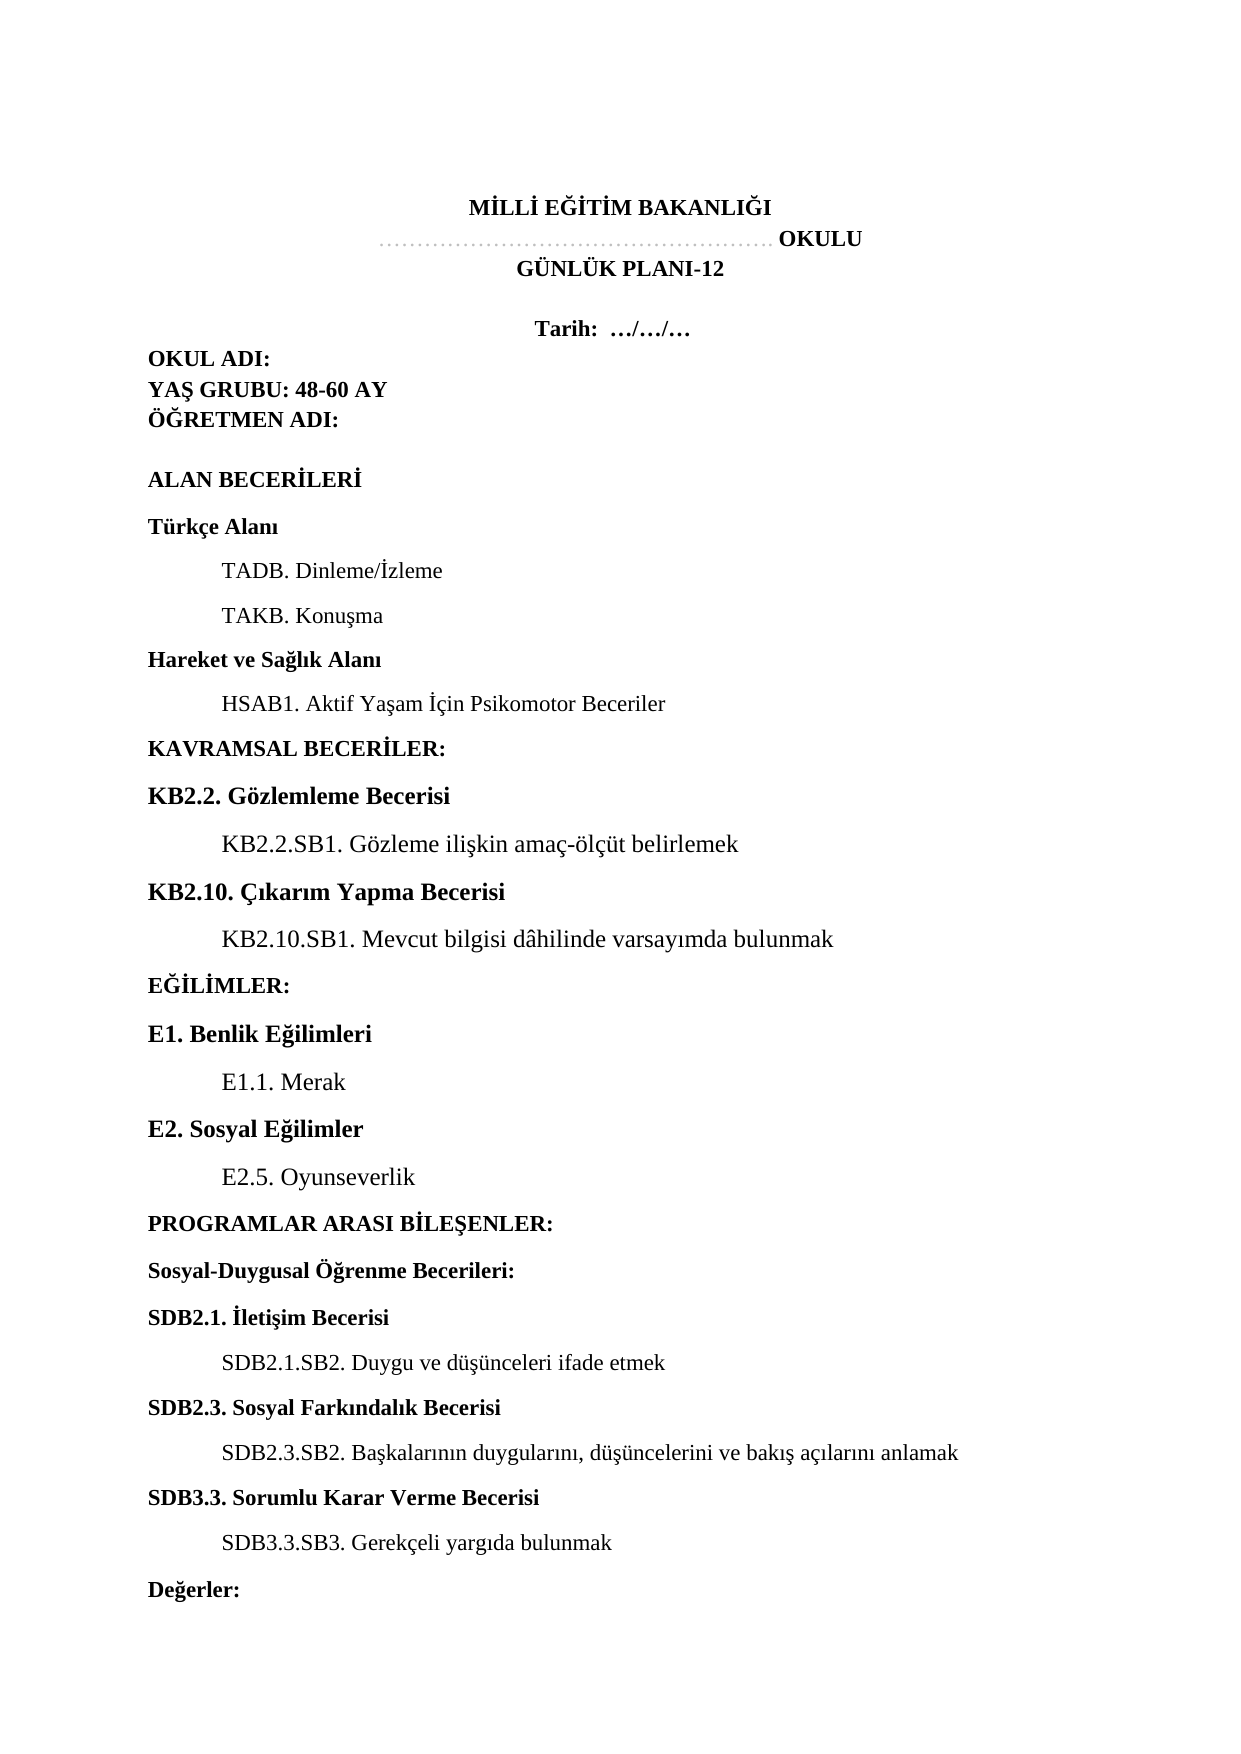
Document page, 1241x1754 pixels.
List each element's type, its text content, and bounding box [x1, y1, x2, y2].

text KB2.2.SB1. Gözleme ilişkin amaç-ölçüt belirlemek [148, 829, 1093, 858]
text E1.1. Merak [148, 1067, 1093, 1096]
text HSAB1. Aktif Yaşam İçin Psikomotor Beceriler [148, 690, 1093, 717]
text SDB2.3. Sosyal Farkındalık Becerisi [148, 1394, 1093, 1420]
text SDB3.3.SB3. Gerekçeli yargıda bulunmak [148, 1529, 1093, 1556]
text ALAN BECERİLERİ [148, 466, 1093, 493]
text SDB2.3.SB2. Başkalarının duygularını, düşüncelerini ve bakış açılarını anlamak [148, 1439, 1093, 1465]
text SDB2.1. İletişim Becerisi [148, 1304, 1093, 1330]
text ……………………………………………. OKULU [148, 225, 1093, 251]
text Değerler: [148, 1576, 1093, 1602]
text PROGRAMLAR ARASI BİLEŞENLER: [148, 1210, 1093, 1236]
text YAŞ GRUBU: 48-60 AY [148, 376, 1093, 402]
text E2.5. Oyunseverlik [148, 1162, 1093, 1191]
text TADB. Dinleme/İzleme [148, 557, 1093, 584]
text SDB2.1.SB2. Duygu ve düşünceleri ifade etmek [148, 1349, 1093, 1375]
text EĞİLİMLER: [148, 972, 1093, 999]
text MİLLİ EĞİTİM BAKANLIĞI [148, 194, 1093, 221]
text E2. Sosyal Eğilimler [148, 1114, 1093, 1143]
text ÖĞRETMEN ADI: [148, 406, 1093, 432]
text KB2.10. Çıkarım Yapma Becerisi [148, 877, 1093, 906]
text Tarih: …/…/… [133, 315, 1093, 342]
text Sosyal-Duygusal Öğrenme Becerileri: [148, 1257, 1093, 1283]
text Türkçe Alanı [148, 513, 1093, 539]
text Hareket ve Sağlık Alanı [148, 646, 1093, 672]
text SDB3.3. Sorumlu Karar Verme Becerisi [148, 1484, 1093, 1511]
text GÜNLÜK PLANI-12 [148, 255, 1093, 281]
text TAKB. Konuşma [148, 602, 1093, 628]
text OKUL ADI: [148, 346, 1093, 372]
text E1. Benlik Eğilimleri [148, 1019, 1093, 1048]
text KAVRAMSAL BECERİLER: [148, 734, 1093, 761]
text KB2.10.SB1. Mevcut bilgisi dâhilinde varsayımda bulunmak [148, 924, 1093, 953]
text KB2.2. Gözlemleme Becerisi [148, 781, 1093, 810]
